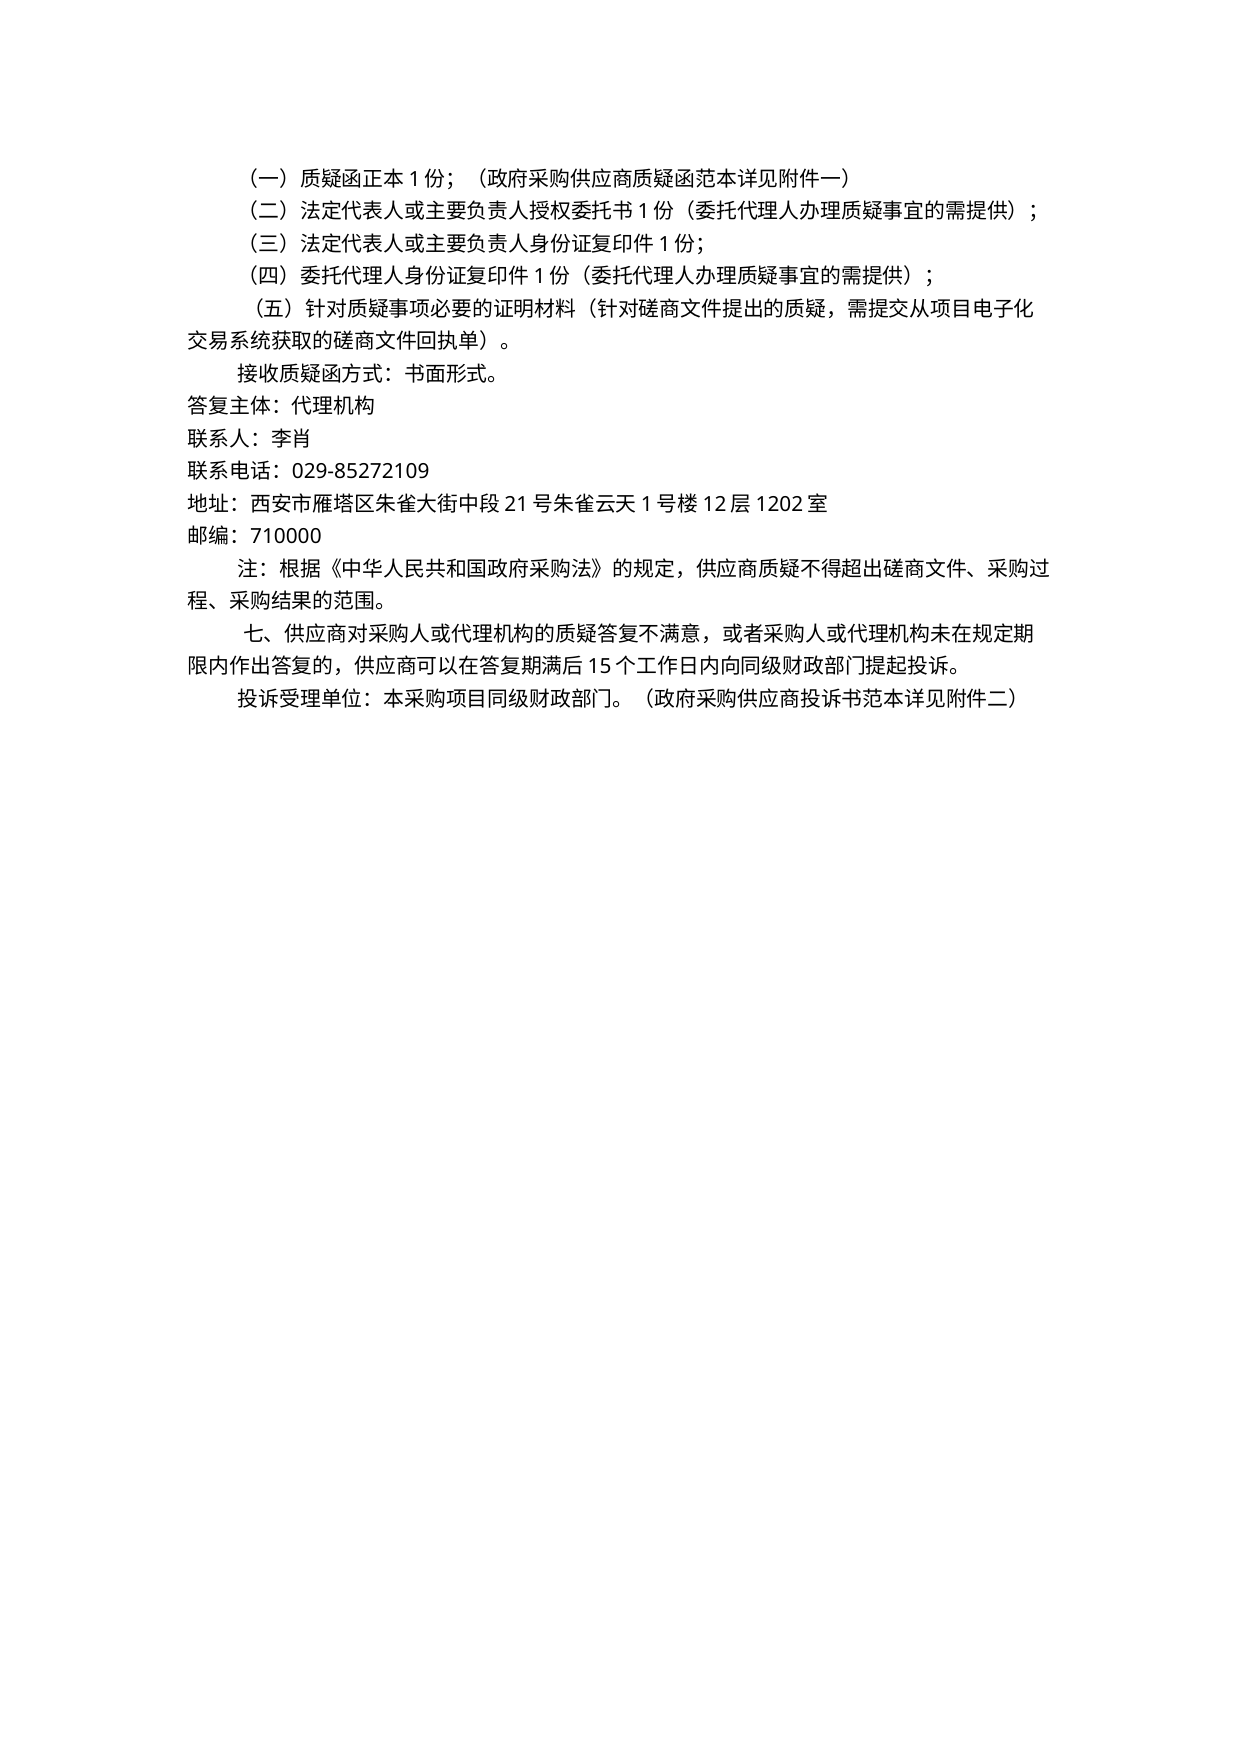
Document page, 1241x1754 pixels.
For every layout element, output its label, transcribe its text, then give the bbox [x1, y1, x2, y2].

text （三）法定代表人或主要负责人身份证复印件1份； [187, 227, 1053, 259]
text 邮编：710000 [187, 519, 1053, 552]
text （五）针对质疑事项必要的证明材料（针对磋商文件提出的质疑，需提交从项目电子化交易系统获取的磋商文件回执单）。 [187, 292, 1053, 357]
text 联系人：李肖 [187, 422, 1053, 454]
text 联系电话：029-85272109 [187, 454, 1053, 487]
text 答复主体：代理机构 [187, 389, 1053, 422]
text 地址：西安市雁塔区朱雀大街中段21号朱雀云天1号楼12层1202室 [187, 487, 1053, 519]
text 注：根据《中华人民共和国政府采购法》的规定，供应商质疑不得超出磋商文件、采购过程、采购结果的范围。 [187, 552, 1053, 617]
text （一）质疑函正本1份；（政府采购供应商质疑函范本详见附件一） [187, 162, 1053, 194]
text （四）委托代理人身份证复印件1份（委托代理人办理质疑事宜的需提供）； [187, 259, 1053, 292]
text 七、供应商对采购人或代理机构的质疑答复不满意，或者采购人或代理机构未在规定期限内作出答复的，供应商可以在答复期满后15个工作日内向同级财政部门提起投诉。 [187, 617, 1053, 682]
text （二）法定代表人或主要负责人授权委托书1份（委托代理人办理质疑事宜的需提供）； [187, 194, 1053, 227]
text 投诉受理单位：本采购项目同级财政部门。（政府采购供应商投诉书范本详见附件二） [187, 682, 1053, 714]
text 接收质疑函方式：书面形式。 [187, 357, 1053, 389]
